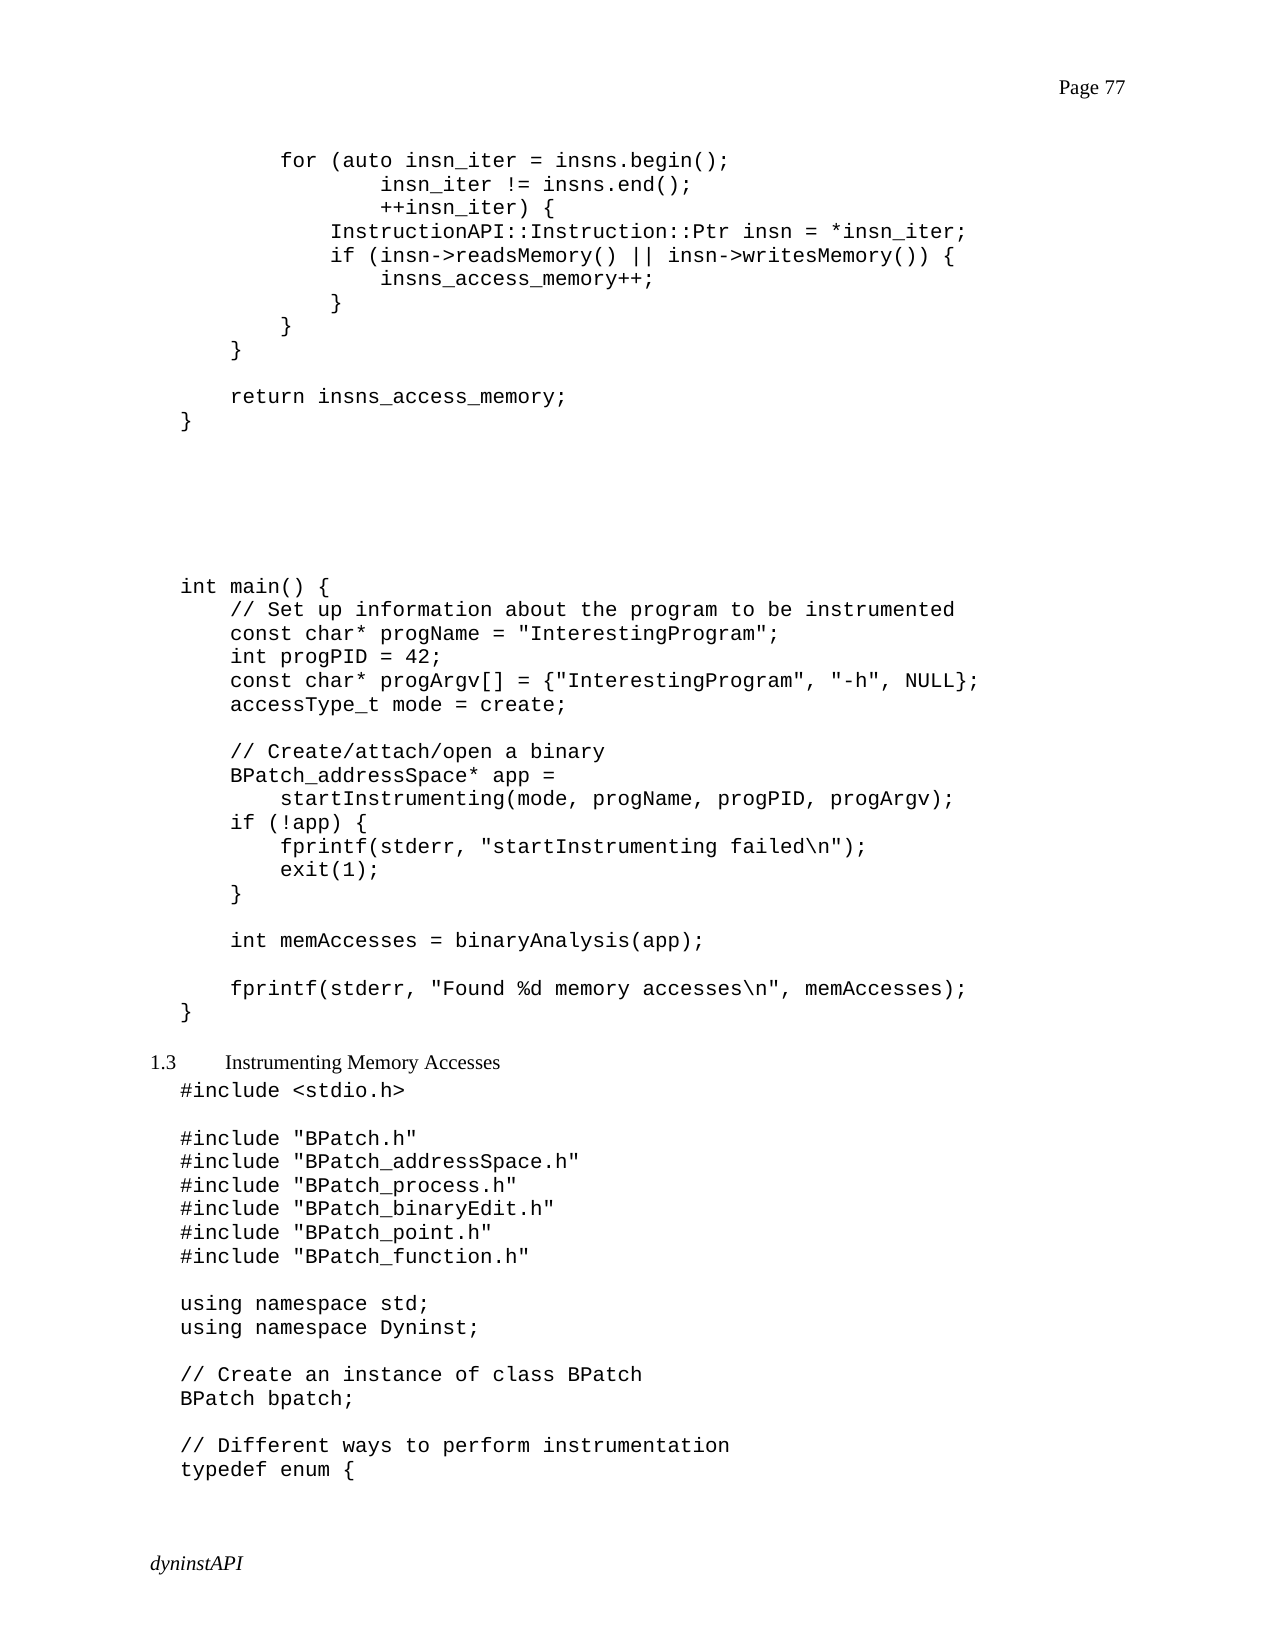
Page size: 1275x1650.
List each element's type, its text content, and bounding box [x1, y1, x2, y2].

text } [180, 292, 1125, 316]
text #include "BPatch.h" [180, 1127, 1125, 1151]
text using namespace std; [180, 1293, 1125, 1317]
text } [180, 410, 1125, 434]
text const char* progName = "InterestingProgram"; [180, 623, 1125, 647]
text InstructionAPI::Instruction::Ptr insn = *insn_iter; [180, 221, 1125, 244]
text // Different ways to perform instrumentation [180, 1435, 1125, 1458]
text int progPID = 42; [180, 647, 1125, 670]
text // Create/attach/open a binary [180, 741, 1125, 765]
text #include "BPatch_binaryEdit.h" [180, 1198, 1125, 1222]
text for (auto insn_iter = insns.begin(); [180, 150, 1125, 174]
text } [180, 339, 1125, 363]
text int memAccesses = binaryAnalysis(app); [180, 930, 1125, 954]
text insns_access_memory++; [180, 268, 1125, 292]
text if (!app) { [180, 812, 1125, 836]
text accessType_t mode = create; [180, 694, 1125, 717]
text #include "BPatch_addressSpace.h" [180, 1151, 1125, 1175]
text using namespace Dyninst; [180, 1317, 1125, 1340]
subtitle Instrumenting Memory Accesses [150, 1050, 1125, 1074]
text return insns_access_memory; [180, 386, 1125, 410]
text } [180, 316, 1125, 339]
text fprintf(stderr, "Found %d memory accesses\n", memAccesses); [180, 978, 1125, 1001]
text #include "BPatch_point.h" [180, 1222, 1125, 1246]
text fprintf(stderr, "startInstrumenting failed\n"); [180, 836, 1125, 859]
text const char* progArgv[] = {"InterestingProgram", "-h", NULL}; [180, 670, 1125, 694]
text typedef enum { [180, 1458, 1125, 1482]
text #include "BPatch_process.h" [180, 1175, 1125, 1198]
text #include <stdio.h> [180, 1080, 1125, 1104]
text if (insn->readsMemory() || insn->writesMemory()) { [180, 244, 1125, 268]
text BPatch_addressSpace* app = [180, 765, 1125, 788]
text exit(1); [180, 859, 1125, 883]
text } [180, 883, 1125, 907]
text #include "BPatch_function.h" [180, 1246, 1125, 1269]
text ++insn_iter) { [180, 197, 1125, 221]
text } [180, 1001, 1125, 1025]
text BPatch bpatch; [180, 1388, 1125, 1411]
text int main() { [180, 576, 1125, 599]
text startInstrumenting(mode, progName, progPID, progArgv); [180, 788, 1125, 812]
text // Create an instance of class BPatch [180, 1364, 1125, 1388]
text // Set up information about the program to be instrumented [180, 599, 1125, 623]
text insn_iter != insns.end(); [180, 174, 1125, 197]
